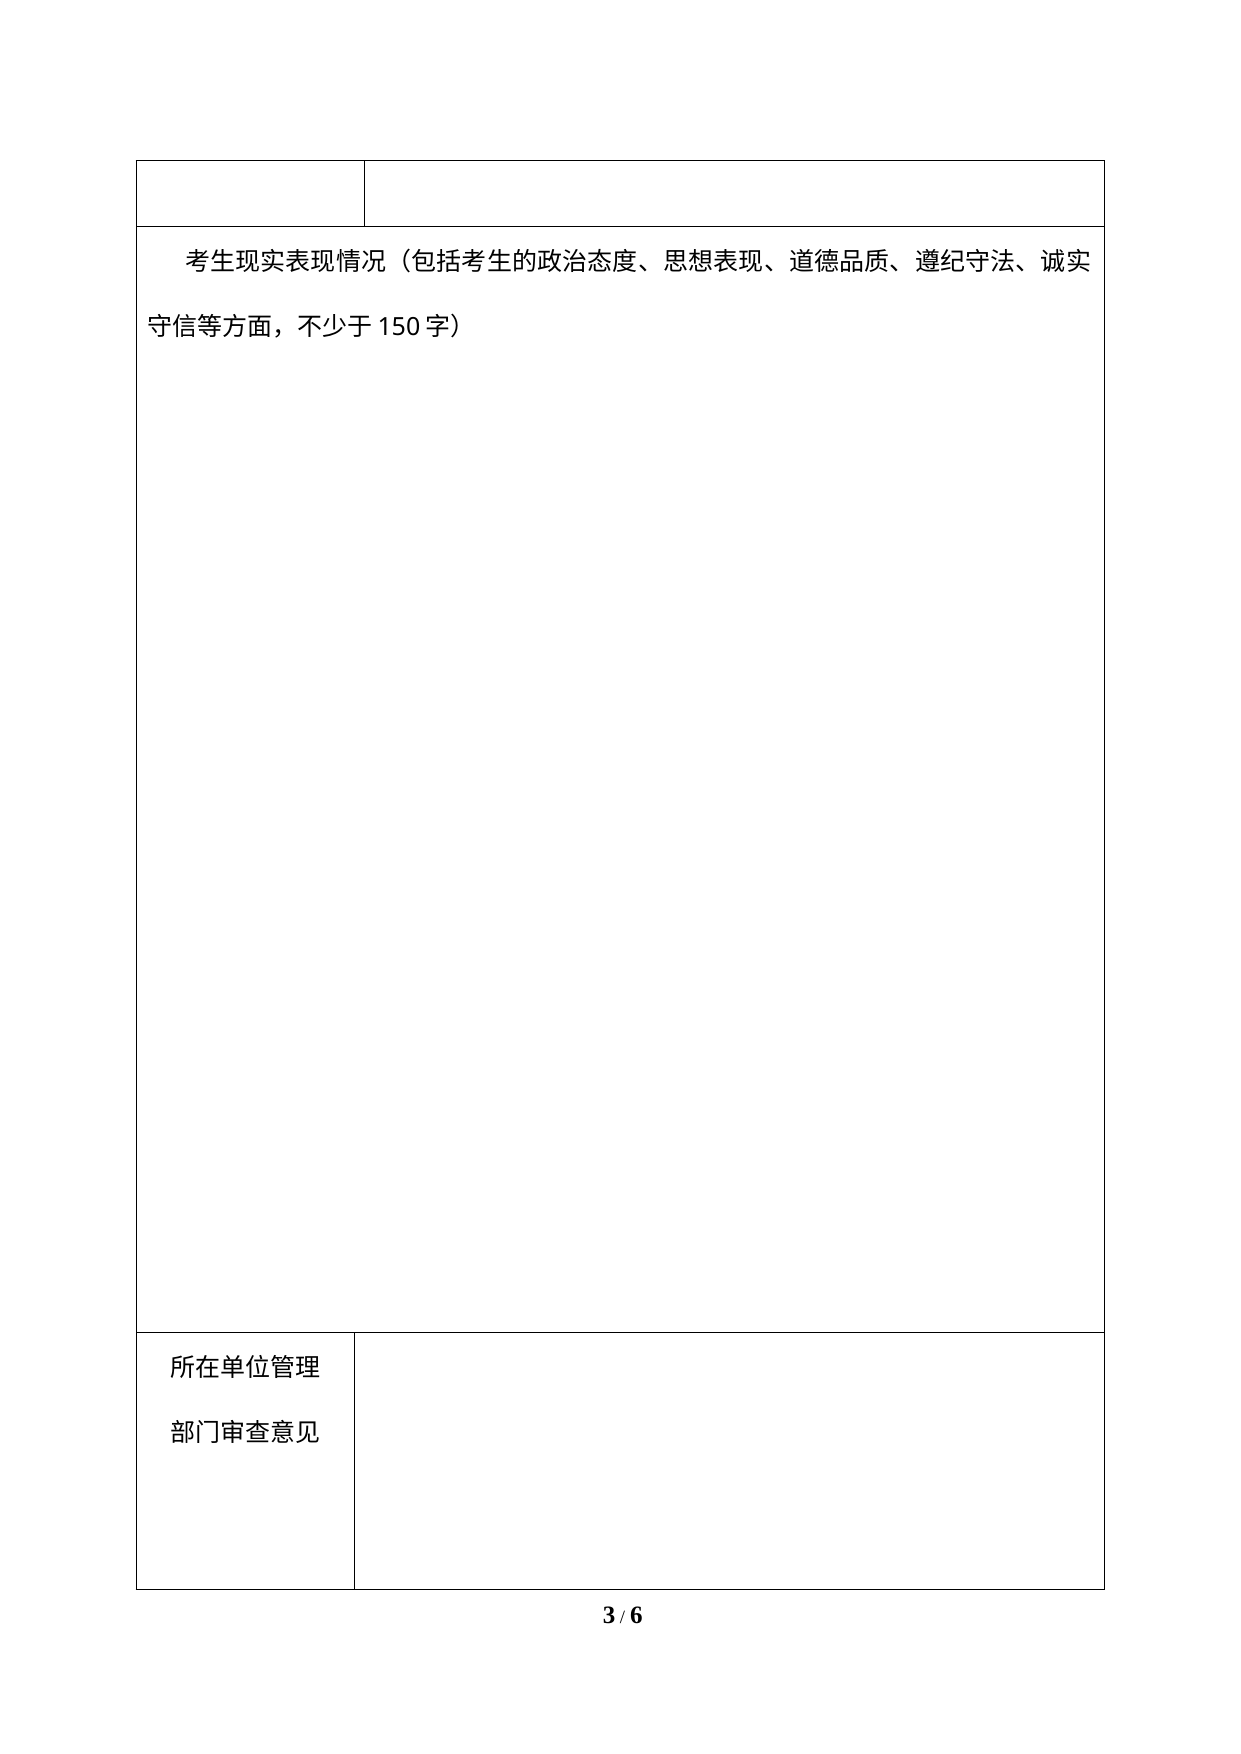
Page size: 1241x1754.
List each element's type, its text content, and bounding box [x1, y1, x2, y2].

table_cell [137, 161, 364, 226]
table_cell [365, 161, 1104, 226]
table_cell 考生现实表现情况（包括考生的政治态度、思想表现、道德品质、遵纪守法、诚实守信等方面，不少于150字） [137, 227, 1104, 1332]
table_cell 所在单位管理 部门审查意见 [137, 1333, 354, 1589]
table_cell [355, 1333, 1104, 1589]
